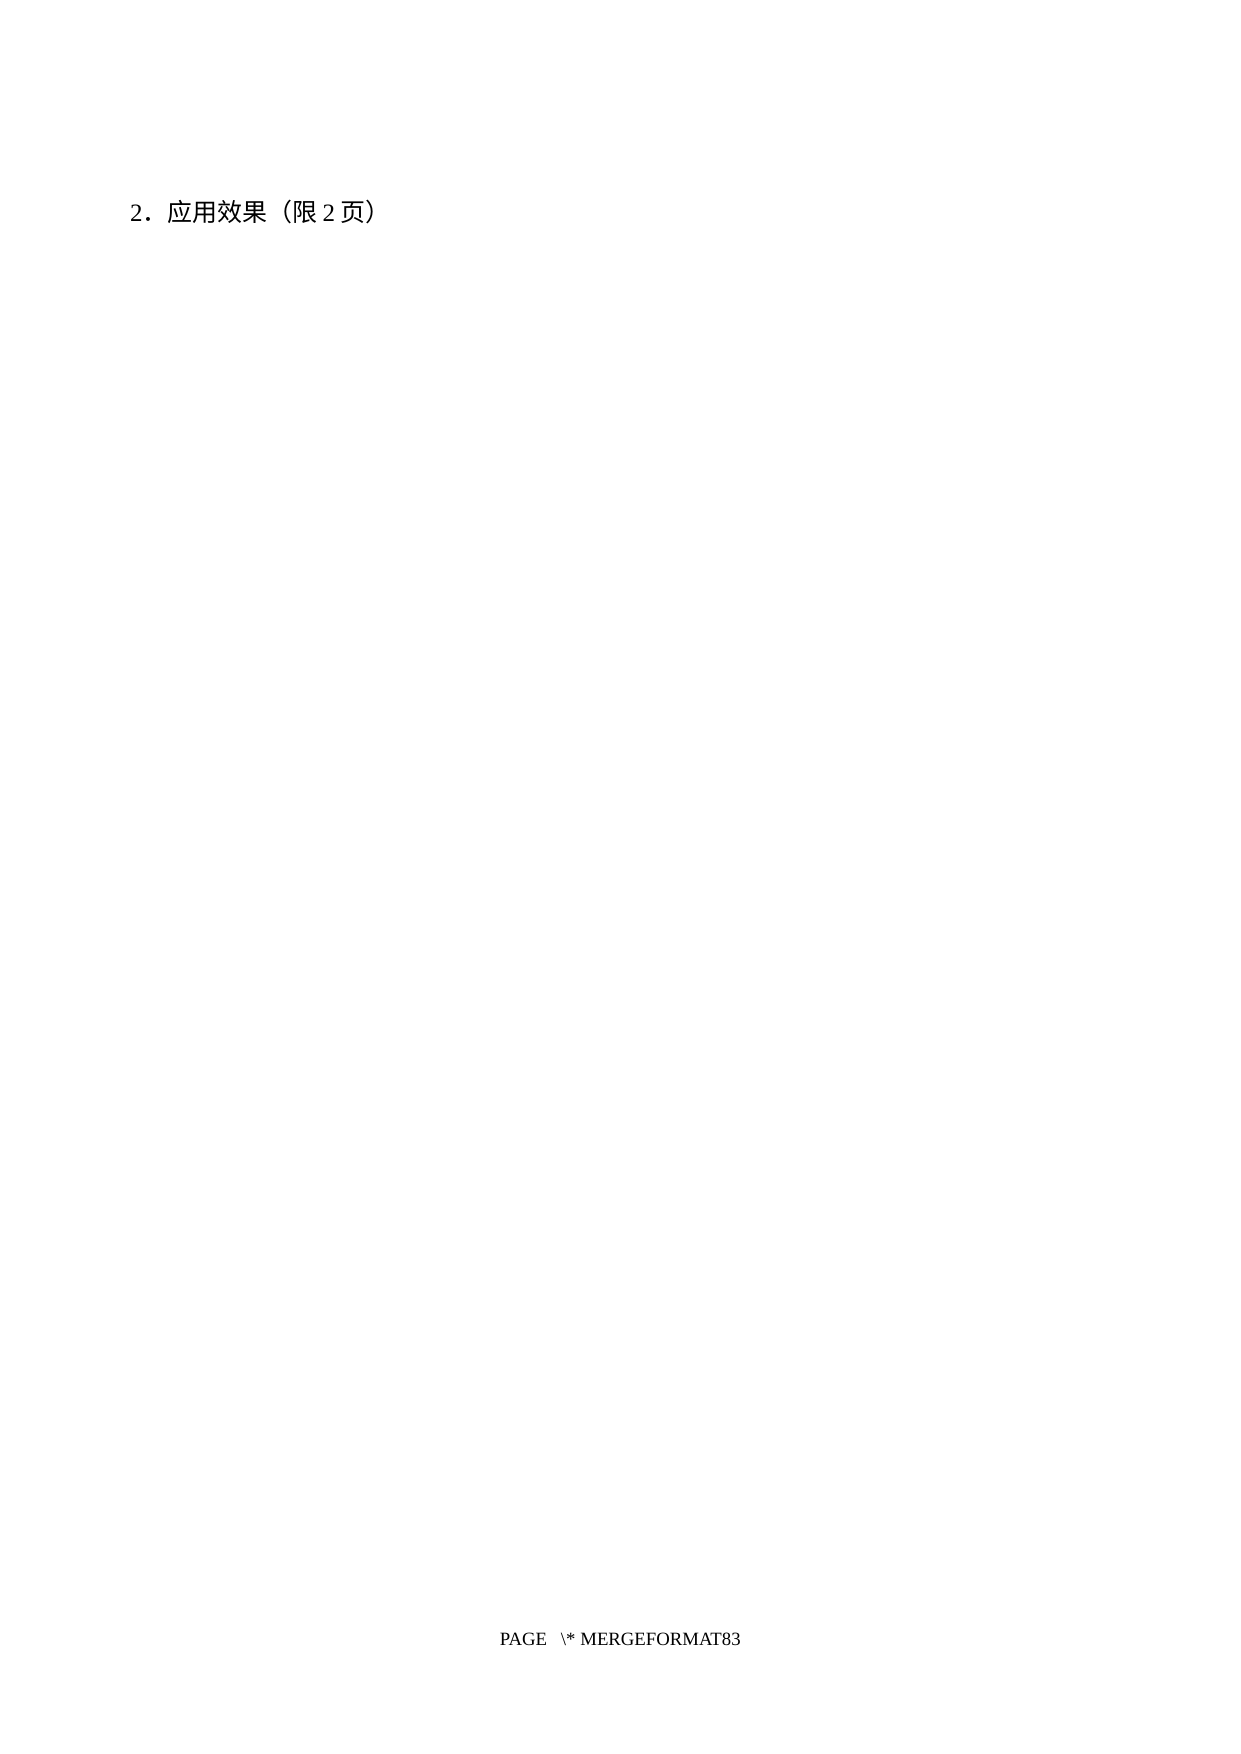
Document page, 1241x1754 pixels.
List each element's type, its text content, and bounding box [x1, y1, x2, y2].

text 2．应用效果（限2页） [130, 178, 1110, 243]
